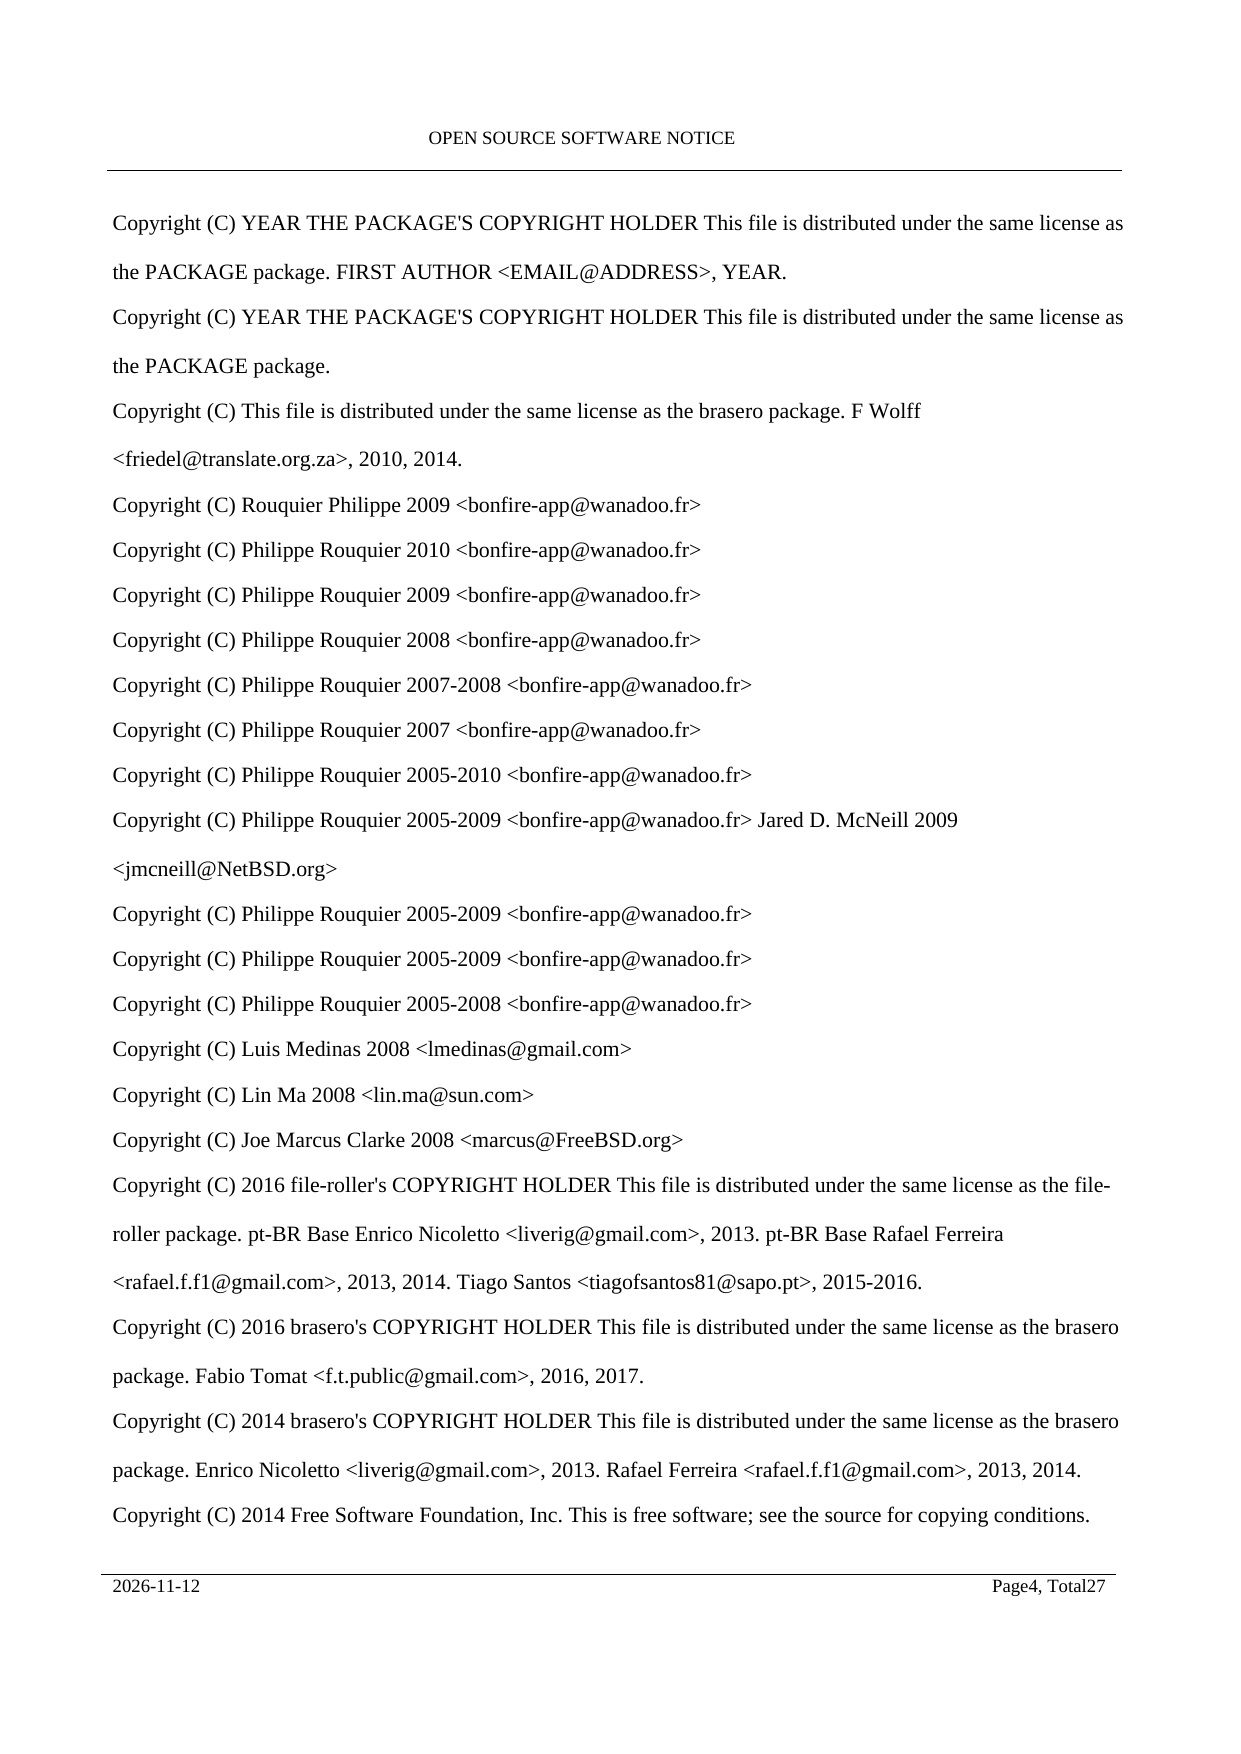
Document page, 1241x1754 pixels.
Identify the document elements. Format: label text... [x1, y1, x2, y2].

text Copyright (C) Joe Marcus Clarke 2008 <marcus@FreeBSD.org> [112, 1123, 1128, 1156]
text Copyright (C) Philippe Rouquier 2005-2009 <bonfire-app@wanadoo.fr> [112, 943, 1128, 975]
text Copyright (C) 2014 brasero's COPYRIGHT HOLDER This file is distributed under the same license as the brasero package. Enrico Nicoletto <liverig@gmail.com>, 2013. Rafael Ferreira <rafael.f.f1@gmail.com>, 2013, 2014. [112, 1404, 1128, 1486]
text Copyright (C) Lin Ma 2008 <lin.ma@sun.com> [112, 1078, 1128, 1110]
text Copyright (C) YEAR THE PACKAGE'S COPYRIGHT HOLDER This file is distributed under the same license as the PACKAGE package. FIRST AUTHOR <EMAIL@ADDRESS>, YEAR. [112, 206, 1128, 288]
text Copyright (C) Rouquier Philippe 2009 <bonfire-app@wanadoo.fr> [112, 488, 1128, 520]
text Copyright (C) Philippe Rouquier 2008 <bonfire-app@wanadoo.fr> [112, 623, 1128, 656]
text Copyright (C) YEAR THE PACKAGE'S COPYRIGHT HOLDER This file is distributed under the same license as the PACKAGE package. [112, 300, 1128, 381]
text Copyright (C) Luis Medinas 2008 <lmedinas@gmail.com> [112, 1033, 1128, 1065]
text Copyright (C) Philippe Rouquier 2005-2009 <bonfire-app@wanadoo.fr> [112, 897, 1128, 930]
text Copyright (C) Philippe Rouquier 2007-2008 <bonfire-app@wanadoo.fr> [112, 668, 1128, 701]
text Copyright (C) Philippe Rouquier 2005-2009 <bonfire-app@wanadoo.fr> Jared D. McNeill 2009 <jmcneill@NetBSD.org> [112, 804, 1128, 885]
text Copyright (C) Philippe Rouquier 2010 <bonfire-app@wanadoo.fr> [112, 533, 1128, 566]
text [112, 1498, 1128, 1531]
text Copyright (C) This file is distributed under the same license as the brasero package. F Wolff <friedel@translate.org.za>, 2010, 2014. [112, 394, 1128, 475]
text Copyright (C) Philippe Rouquier 2005-2010 <bonfire-app@wanadoo.fr> [112, 758, 1128, 791]
text Copyright (C) Philippe Rouquier 2005-2008 <bonfire-app@wanadoo.fr> [112, 988, 1128, 1020]
text Copyright (C) Philippe Rouquier 2009 <bonfire-app@wanadoo.fr> [112, 578, 1128, 611]
text Copyright (C) 2016 brasero's COPYRIGHT HOLDER This file is distributed under the same license as the brasero package. Fabio Tomat <f.t.public@gmail.com>, 2016, 2017. [112, 1311, 1128, 1392]
text Copyright (C) Philippe Rouquier 2007 <bonfire-app@wanadoo.fr> [112, 713, 1128, 746]
text Copyright (C) 2016 file-roller's COPYRIGHT HOLDER This file is distributed under the same license as the file-roller package. pt-BR Base Enrico Nicoletto <liverig@gmail.com>, 2013. pt-BR Base Rafael Ferreira <rafael.f.f1@gmail.com>, 2013, 2014. Tiago Santos <tiagofsantos81@sapo.pt>, 2015-2016. [112, 1168, 1128, 1298]
